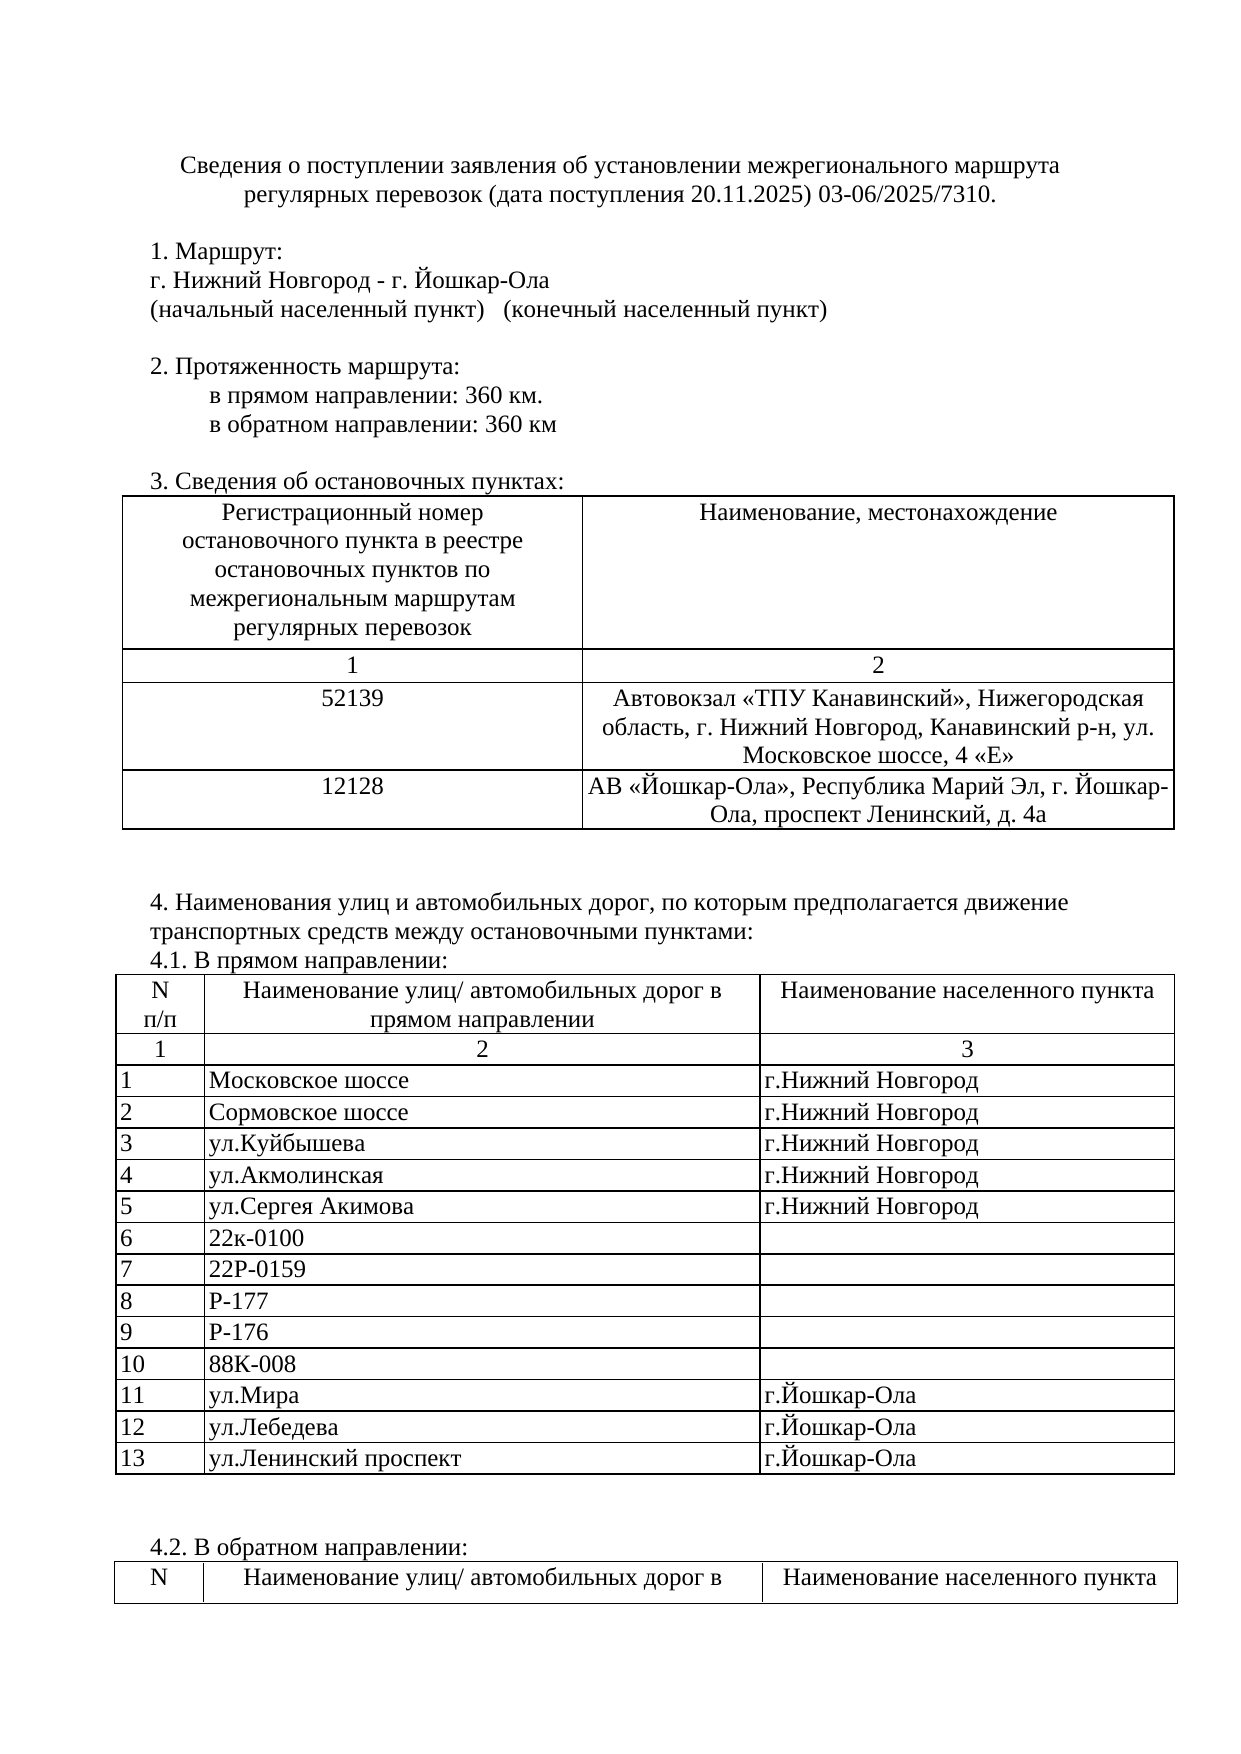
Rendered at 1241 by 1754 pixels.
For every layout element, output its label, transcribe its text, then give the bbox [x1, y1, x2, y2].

text 2. Протяженность маршрута: [150, 351, 1090, 380]
text 4.1. В прямом направлении: [150, 945, 1090, 973]
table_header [204, 1562, 762, 1602]
table_cell 9 [117, 1317, 204, 1347]
table_cell [761, 1223, 1174, 1253]
table_cell [761, 1255, 1174, 1284]
table_header N п/п [117, 975, 204, 1033]
table_cell Сормовское шоссе [205, 1097, 759, 1127]
table_cell [761, 1317, 1174, 1347]
text Сведения о поступлении заявления об установлении межрегионального маршрута регулярных перевозок (дата поступления 20.11.2025) 03-06/2025/7310. [150, 150, 1090, 207]
table_cell ул.Лебедева [205, 1412, 759, 1442]
table_cell 3 [761, 1034, 1174, 1064]
table_cell ул.Мира [205, 1380, 759, 1410]
table_cell г.Йошкар-Ола [761, 1412, 1174, 1442]
table_cell 1 [123, 650, 582, 681]
table_header Регистрационный номер остановочного пункта в реестре остановочных пунктов по межрегиональным маршрутам регулярных перевозок [123, 497, 582, 648]
table_cell г.Нижний Новгород [761, 1066, 1174, 1096]
table_cell ул.Куйбышева [205, 1129, 759, 1158]
table_header Наименование, местонахождение [583, 497, 1173, 648]
table_cell [761, 1286, 1174, 1316]
table_cell 12128 [123, 771, 582, 828]
table_cell ул.Ленинский проспект [205, 1443, 759, 1473]
table_cell Р-176 [205, 1317, 759, 1347]
table_cell г.Нижний Новгород [761, 1129, 1174, 1158]
table_cell 7 [117, 1255, 204, 1284]
table_cell 10 [117, 1349, 204, 1379]
text в обратном направлении: 360 км [150, 409, 1090, 437]
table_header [763, 1562, 1177, 1602]
table_cell 1 [117, 1034, 204, 1064]
table_cell 6 [117, 1223, 204, 1253]
table_cell 2 [205, 1034, 759, 1064]
text г. Нижний Новгород - г. Йошкар-Ола [150, 265, 1090, 294]
table_cell г.Йошкар-Ола [761, 1380, 1174, 1410]
text в прямом направлении: 360 км. [150, 380, 1090, 409]
table_cell 4 [117, 1160, 204, 1190]
text 3. Сведения об остановочных пунктах: [150, 466, 1090, 495]
text (начальный населенный пункт) (конечный населенный пункт) [150, 294, 1090, 322]
table_cell 5 [117, 1192, 204, 1221]
table_cell [761, 1349, 1174, 1379]
table_cell Автовокзал «ТПУ Канавинский», Нижегородская область, г. Нижний Новгород, Канавинский р-н, ул. Московское шоссе, 4 «Е» [583, 683, 1173, 769]
table_cell 22Р-0159 [205, 1255, 759, 1284]
table_cell 13 [117, 1443, 204, 1473]
text 4. Наименования улиц и автомобильных дорог, по которым предполагается движение транспортных средств между остановочными пунктами: [150, 887, 1090, 945]
table_cell 2 [117, 1097, 204, 1127]
table_cell 11 [117, 1380, 204, 1410]
table_cell 12 [117, 1412, 204, 1442]
table_cell 8 [117, 1286, 204, 1316]
table_cell 1 [117, 1066, 204, 1096]
table_cell 22к-0100 [205, 1223, 759, 1253]
table_cell г.Нижний Новгород [761, 1160, 1174, 1190]
table_header Наименование населенного пункта [761, 975, 1174, 1033]
table_header N п/п [115, 1562, 203, 1602]
table_header Наименование улиц/ автомобильных дорог в прямом направлении [205, 975, 759, 1033]
text 4.2. В обратном направлении: [150, 1532, 1090, 1561]
table_cell г.Нижний Новгород [761, 1192, 1174, 1221]
table_cell Р-177 [205, 1286, 759, 1316]
table_cell 3 [117, 1129, 204, 1158]
table_cell г.Нижний Новгород [761, 1097, 1174, 1127]
table_cell 2 [583, 650, 1173, 681]
table_cell ул.Акмолинская [205, 1160, 759, 1190]
table_cell Московское шоссе [205, 1066, 759, 1096]
table_cell г.Йошкар-Ола [761, 1443, 1174, 1473]
table_cell 52139 [123, 683, 582, 769]
table_cell ул.Сергея Акимова [205, 1192, 759, 1221]
table_cell АВ «Йошкар-Ола», Республика Марий Эл, г. Йошкар-Ола, проспект Ленинский, д. 4а [583, 771, 1173, 828]
text 1. Маршрут: [150, 236, 1090, 265]
table_cell 88К-008 [205, 1349, 759, 1379]
